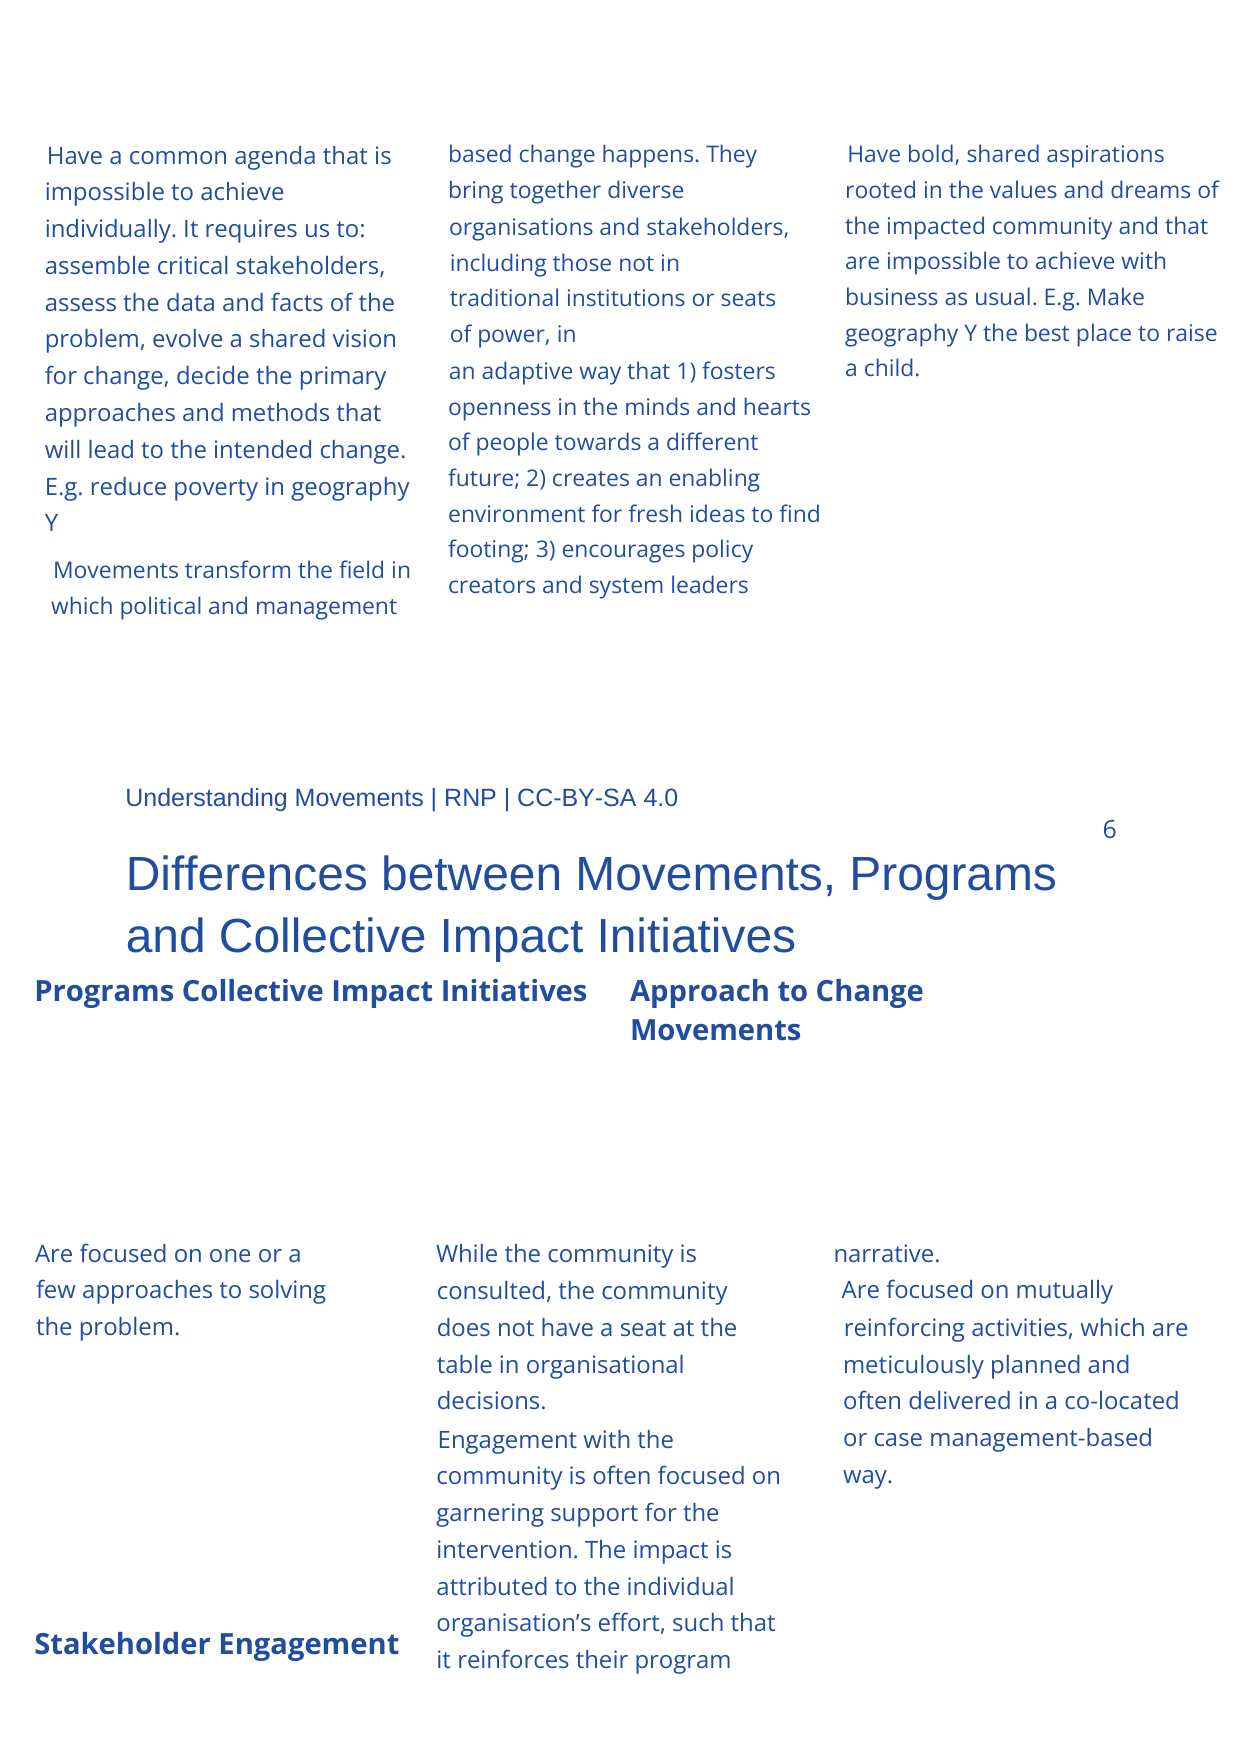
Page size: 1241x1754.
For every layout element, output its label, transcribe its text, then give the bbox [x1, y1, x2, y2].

text Have bold, shared aspirations rooted in the values and dreams of the impacted community and that are impossible to achieve with business as usual. E.g. Make geography Y the best place to raise a child. [845, 138, 1221, 383]
text Are focused on mutually [841, 1273, 1226, 1306]
text 6 [34, 811, 1116, 846]
text Understanding Movements | RNP | CC-BY-SA 4.0 [125, 783, 1226, 811]
text consulted, the community does not have a seat at the table in organisational decisions. [437, 1274, 778, 1417]
text organisations and stakeholders, including those not in traditional institutions or seats of power, in [449, 211, 796, 349]
text Engagement with the community is often focused on garnering support for the intervention. The impact is attributed to the individual organisation’s effort, such that it reinforces their program narrative. [436, 1422, 794, 1676]
text Movements transform the field in which political and management based change happens. They bring together diverse [51, 554, 413, 621]
text Differences between Movements, Programs and Collective Impact Initiatives [126, 846, 1110, 963]
text an adaptive way that 1) fosters openness in the minds and hearts of people towards a different future; 2) creates an enabling environment for fresh ideas to find footing; 3) encourages policy creators and system leaders [448, 355, 825, 600]
text Are focused on one or a few approaches to solving the problem. [35, 1236, 345, 1343]
text Movements [630, 1009, 1226, 1049]
text Stakeholder Engagement [34, 1623, 431, 1663]
text Approach to Change [630, 970, 1226, 1009]
text Movements transform the field in which political and management based change happens. They bring together diverse [448, 138, 810, 205]
text While the community is [436, 1236, 828, 1269]
text reinforcing activities, which are meticulously planned and often delivered in a co-located or case management-based way. [843, 1311, 1194, 1490]
text Programs Collective Impact Initiatives [34, 970, 630, 1009]
text Have a common agenda that is impossible to achieve individually. It requires us to: assemble critical stakeholders, assess the data and facts of the problem, evolve a shared vision for change, decide the primary approaches and methods that will lead to the intended change. E.g. reduce poverty in geography Y [44, 138, 411, 539]
